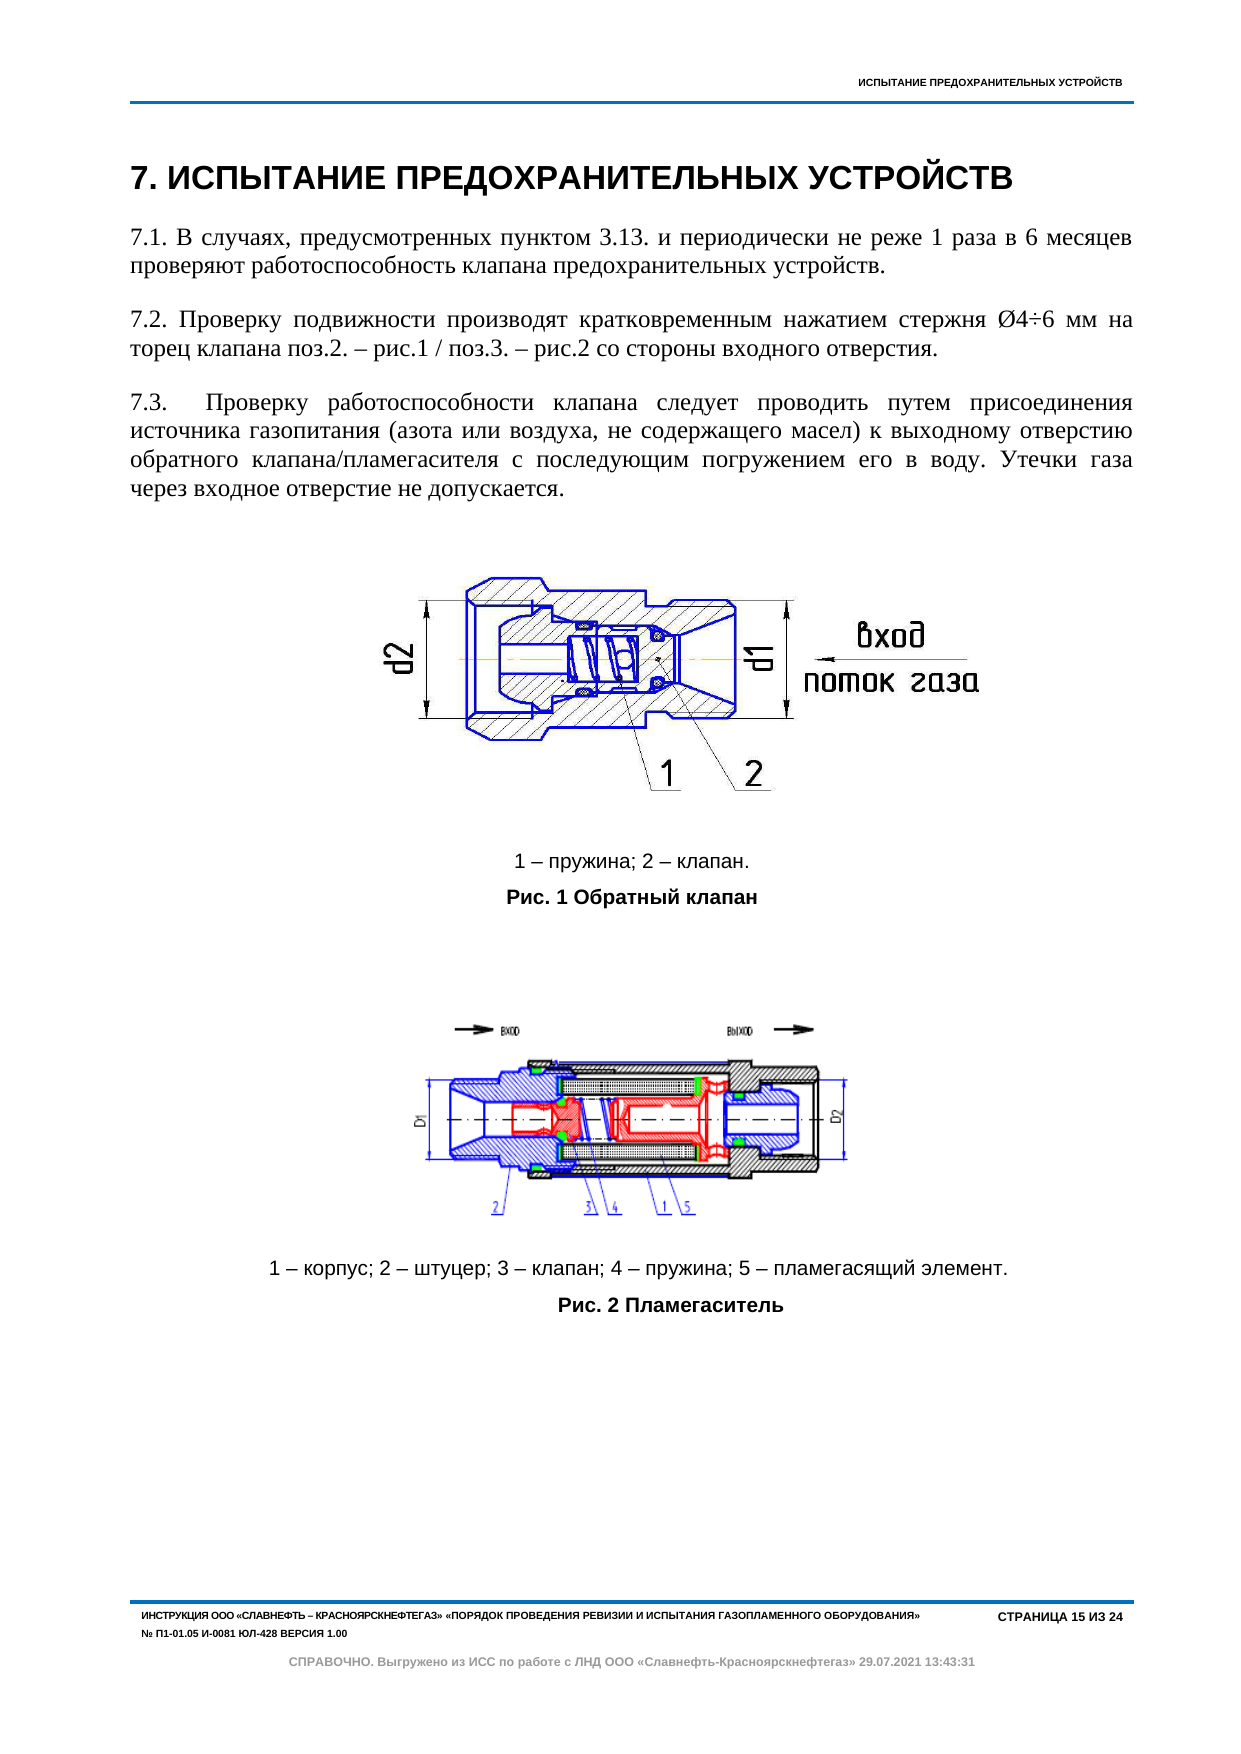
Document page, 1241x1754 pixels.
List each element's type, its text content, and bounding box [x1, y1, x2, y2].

text 7.3. Проверку работоспособности клапана следует проводить путем присоединения источника газопитания (азота или воздуха, не содержащего масел) к выходному отверстию обратного клапана/пламегасителя с последующим погружением его в воду. Утечки газа через входное отверстие не допускается. [130, 387, 1134, 502]
text Рис. 2 Пламегаситель [130, 1293, 1134, 1317]
text 7.1. В случаях, предусмотренных пунктом 3.13. и периодически не реже 1 раза в 6 месяцев проверяют работоспособность клапана предохранительных устройств. [130, 222, 1134, 279]
text 7.2. Проверку подвижности производят кратковременным нажатием стержня Ø4÷6 мм на торец клапана поз.2. – рис.1 / поз.3. – рис.2 со стороны входного отверстия. [130, 304, 1134, 362]
picture [387, 982, 877, 1232]
text Рис. 1 Обратный клапан [130, 885, 1134, 909]
text 1 – пружина; 2 – клапан. [130, 848, 1134, 872]
subtitle 7. ИСПЫТАНИЕ ПРЕДОХРАНИТЕЛЬНЫХ УСТРОЙСТВ [130, 158, 1134, 197]
text 1 – корпус; 2 – штуцер; 3 – клапан; 4 – пружина; 5 – пламегасящий элемент. [130, 1256, 1134, 1280]
